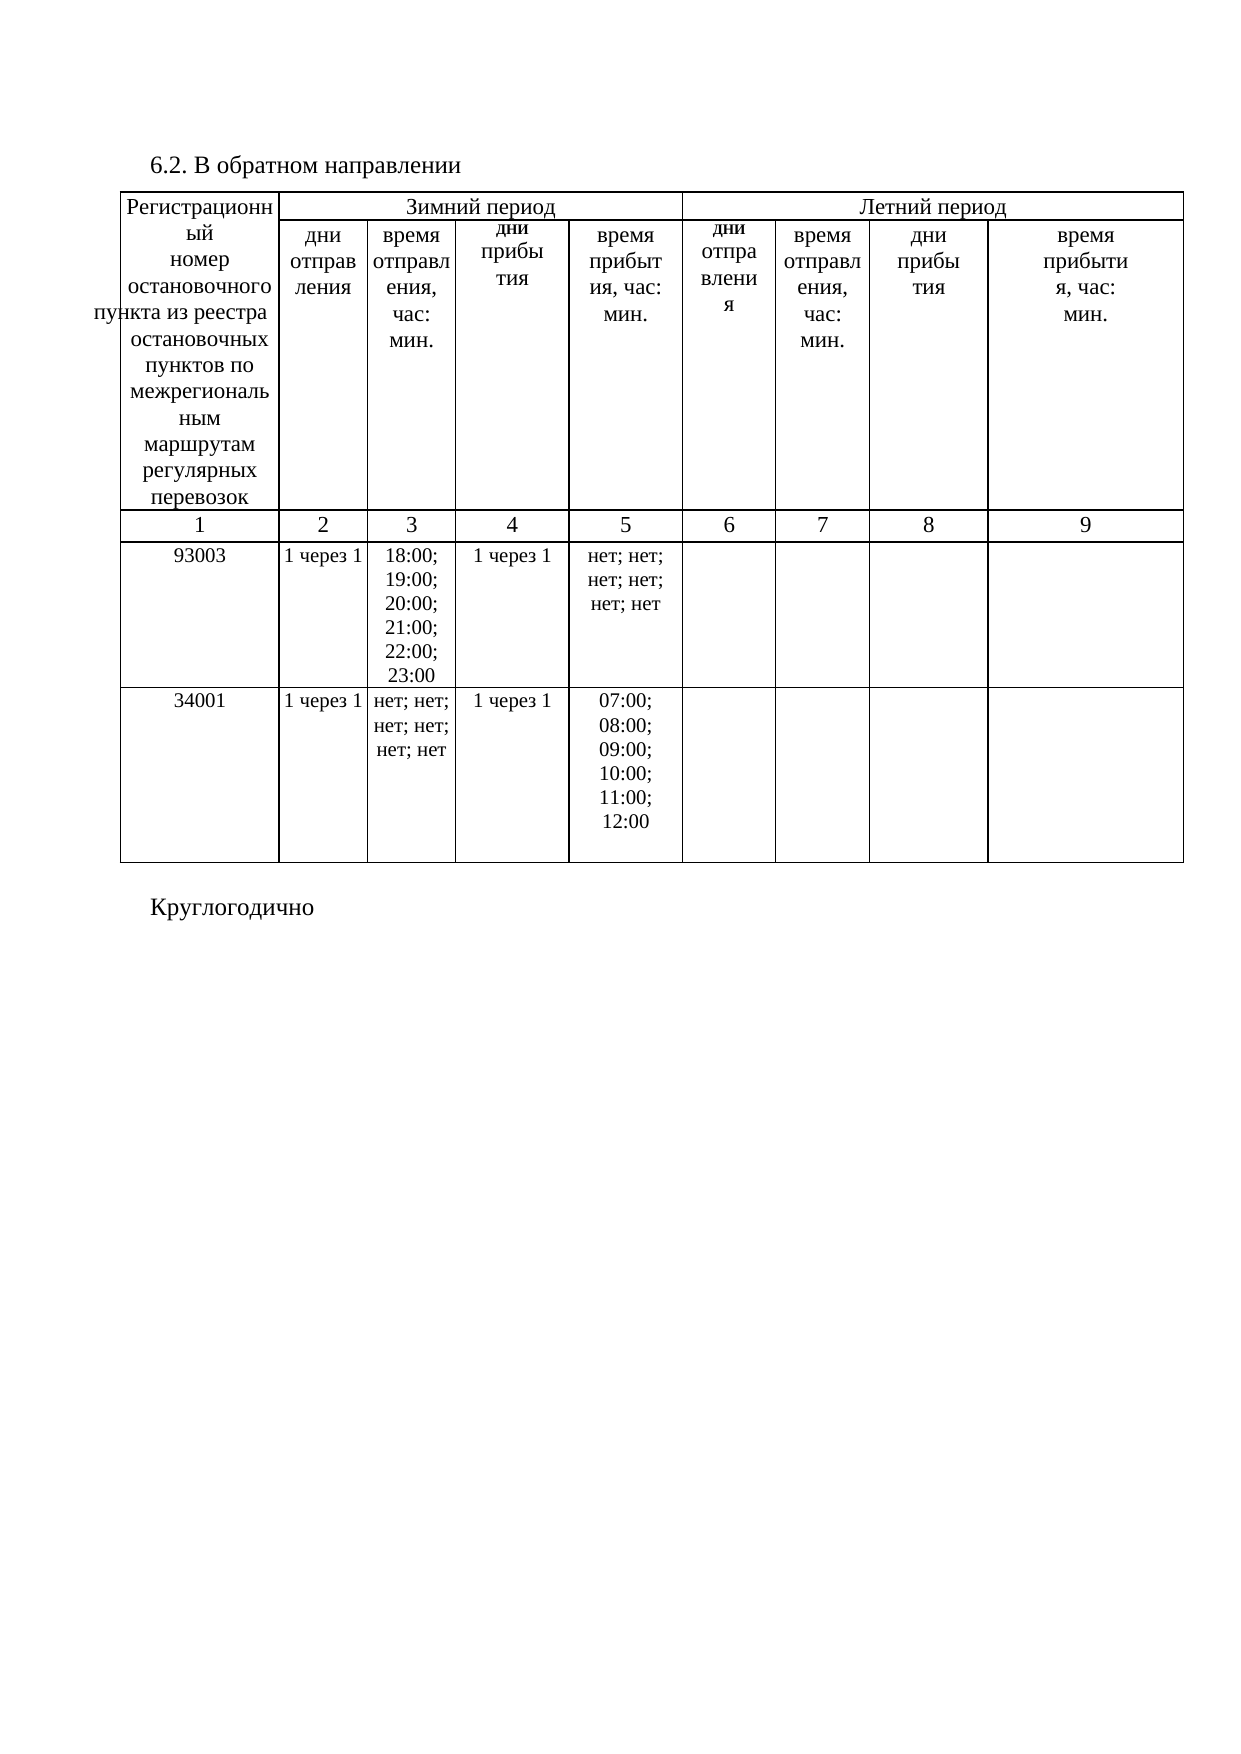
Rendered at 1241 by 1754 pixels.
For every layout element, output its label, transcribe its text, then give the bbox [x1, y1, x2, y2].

table_cell 93003 [121, 543, 278, 687]
table_cell 07:00; 08:00; 09:00; 10:00; 11:00; 12:00 [570, 688, 682, 862]
table_cell [989, 543, 1183, 687]
table_header Летний период [683, 193, 1183, 219]
table_cell дни отправ ления [280, 221, 367, 509]
table_cell [776, 543, 869, 687]
table_cell 5 [570, 511, 682, 541]
table_cell время отправл ения, час: мин. [368, 221, 455, 509]
table_cell [683, 688, 775, 862]
table_cell [870, 543, 987, 687]
table_cell 2 [280, 511, 367, 541]
table_cell 4 [456, 511, 568, 541]
table_cell время прибыт ия, час: мин. [570, 221, 682, 509]
table_cell 7 [776, 511, 869, 541]
table_cell 1 через 1 [280, 688, 367, 862]
table_cell 1 через 1 [456, 688, 568, 862]
table_cell время отправл ения, час: мин. [776, 221, 869, 509]
table_cell нет; нет; нет; нет; нет; нет [368, 688, 455, 862]
table_header Регистрационный номер остановочного пункта из реестра остановочных пунктов по межрегиональным маршрутам регулярных перевозок [121, 193, 278, 509]
table_cell нет; нет; нет; нет; нет; нет [570, 543, 682, 687]
table_cell 34001 [121, 688, 278, 862]
table_cell 9 [989, 511, 1183, 541]
table_cell ДНИ прибы тия [456, 221, 568, 509]
table_cell [683, 543, 775, 687]
table_cell 1 через 1 [456, 543, 568, 687]
table_cell ДНИ отпра влени я [683, 221, 775, 509]
table_cell 18:00; 19:00; 20:00; 21:00; 22:00; 23:00 [368, 543, 455, 687]
table_cell 1 через 1 [280, 543, 367, 687]
table_cell 3 [368, 511, 455, 541]
table_cell 1 [121, 511, 278, 541]
text Круглогодично [150, 892, 1090, 921]
table_cell дни прибы тия [870, 221, 987, 509]
table_cell [870, 688, 987, 862]
table_cell [776, 688, 869, 862]
table_cell время прибыти я, час: мин. [989, 221, 1183, 509]
table_cell 6 [683, 511, 775, 541]
table_cell [989, 688, 1183, 862]
table_header Зимний период [280, 193, 682, 219]
text 6.2. В обратном направлении [150, 150, 1090, 179]
table_cell 8 [870, 511, 987, 541]
